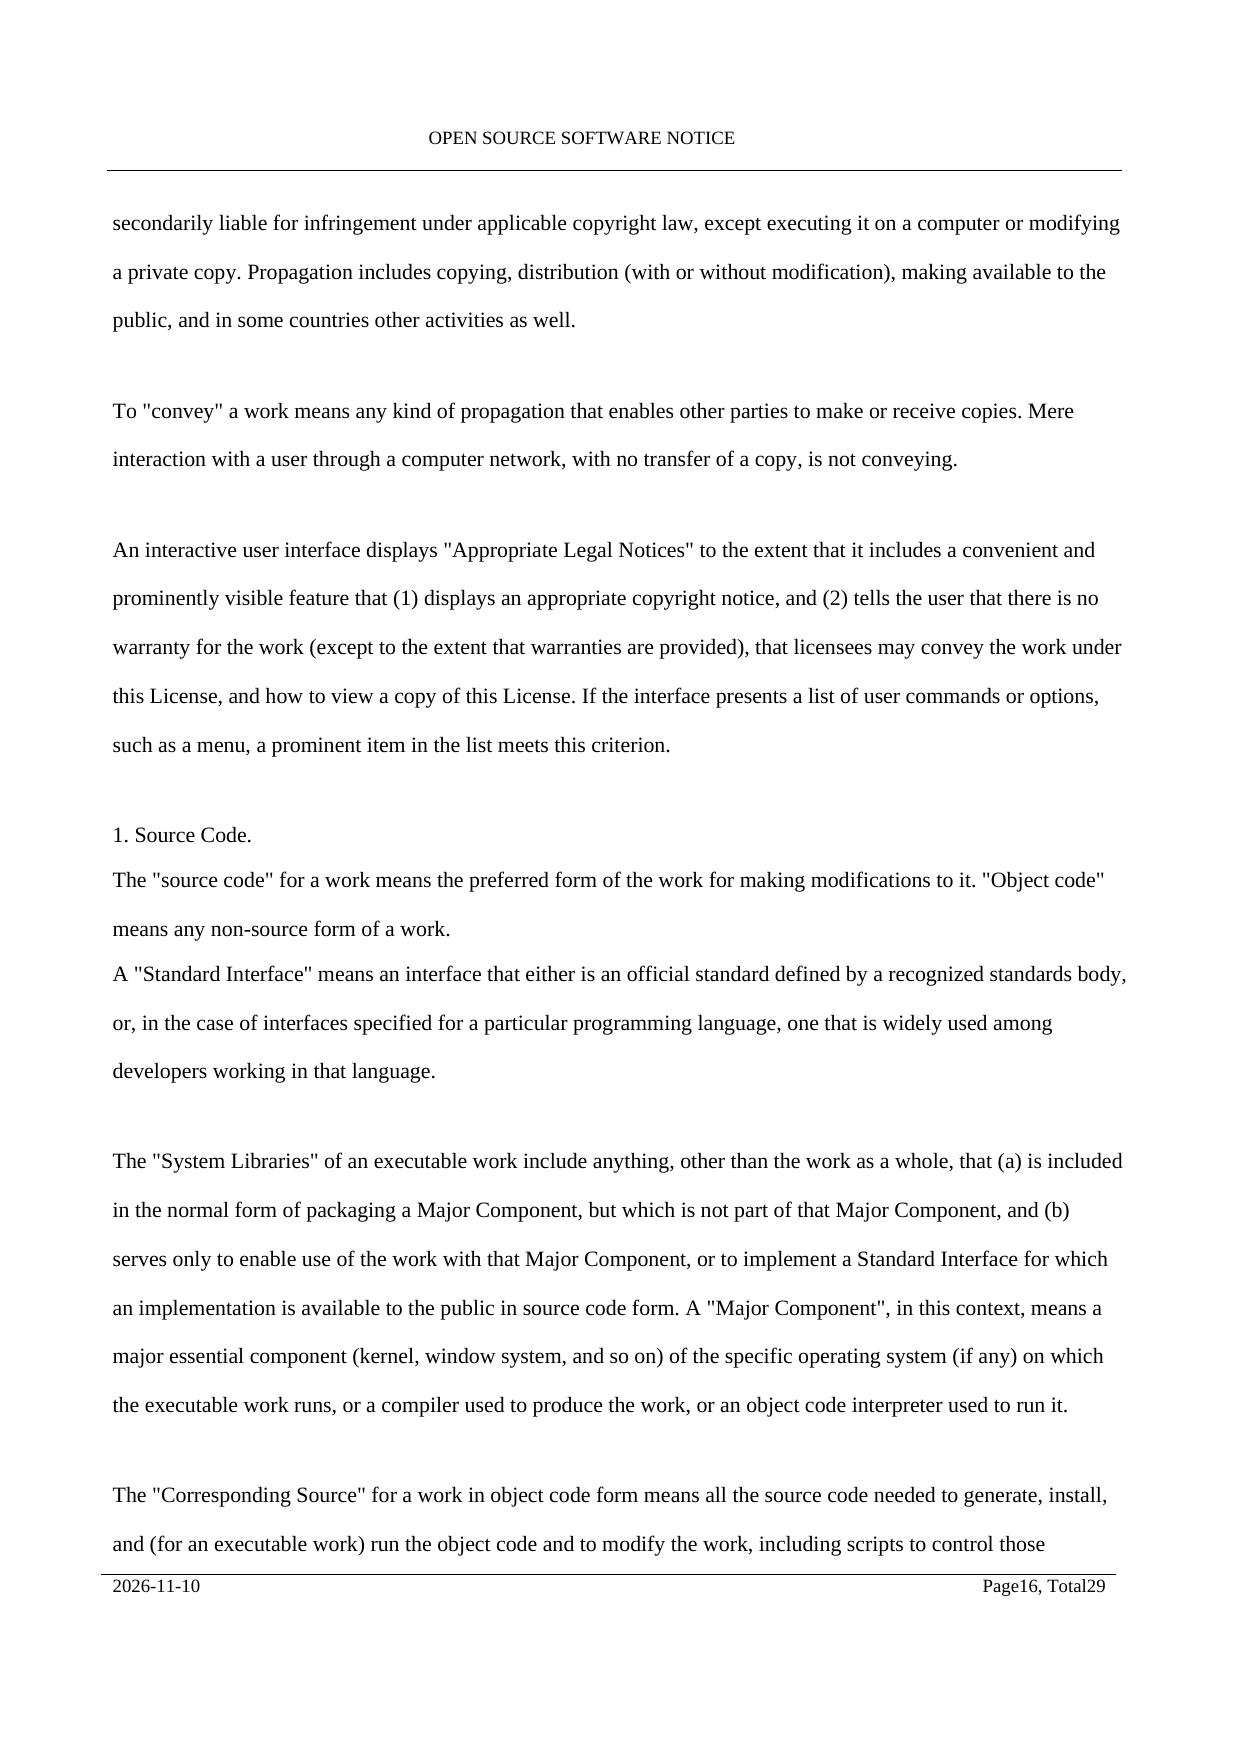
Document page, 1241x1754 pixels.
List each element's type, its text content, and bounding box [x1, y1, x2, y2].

text An interactive user interface displays "Appropriate Legal Notices" to the extent that it includes a convenient and prominently visible feature that (1) displays an appropriate copyright notice, and (2) tells the user that there is no warranty for the work (except to the extent that warranties are provided), that licensees may convey the work under this License, and how to view a copy of this License. If the interface presents a list of user commands or options, such as a menu, a prominent item in the list meets this criterion. [112, 533, 1128, 761]
text 1. Source Code. [112, 818, 1128, 851]
text A "Standard Interface" means an interface that either is an official standard defined by a recognized standards body, or, in the case of interfaces specified for a particular programming language, one that is widely used among developers working in that language. [112, 957, 1128, 1087]
text The "source code" for a work means the preferred form of the work for making modifications to it. "Object code" means any non-source form of a work. [112, 863, 1128, 944]
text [112, 1479, 1128, 1560]
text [112, 206, 1128, 336]
text The "System Libraries" of an executable work include anything, other than the work as a whole, that (a) is included in the normal form of packaging a Major Component, but which is not part of that Major Component, and (b) serves only to enable use of the work with that Major Component, or to implement a Standard Interface for which an implementation is available to the public in source code form. A "Major Component", in this context, means a major essential component (kernel, window system, and so on) of the specific operating system (if any) on which the executable work runs, or a compiler used to produce the work, or an object code interpreter used to run it. [112, 1145, 1128, 1421]
text To "convey" a work means any kind of propagation that enables other parties to make or receive copies. Mere interaction with a user through a computer network, with no transfer of a copy, is not conveying. [112, 394, 1128, 475]
